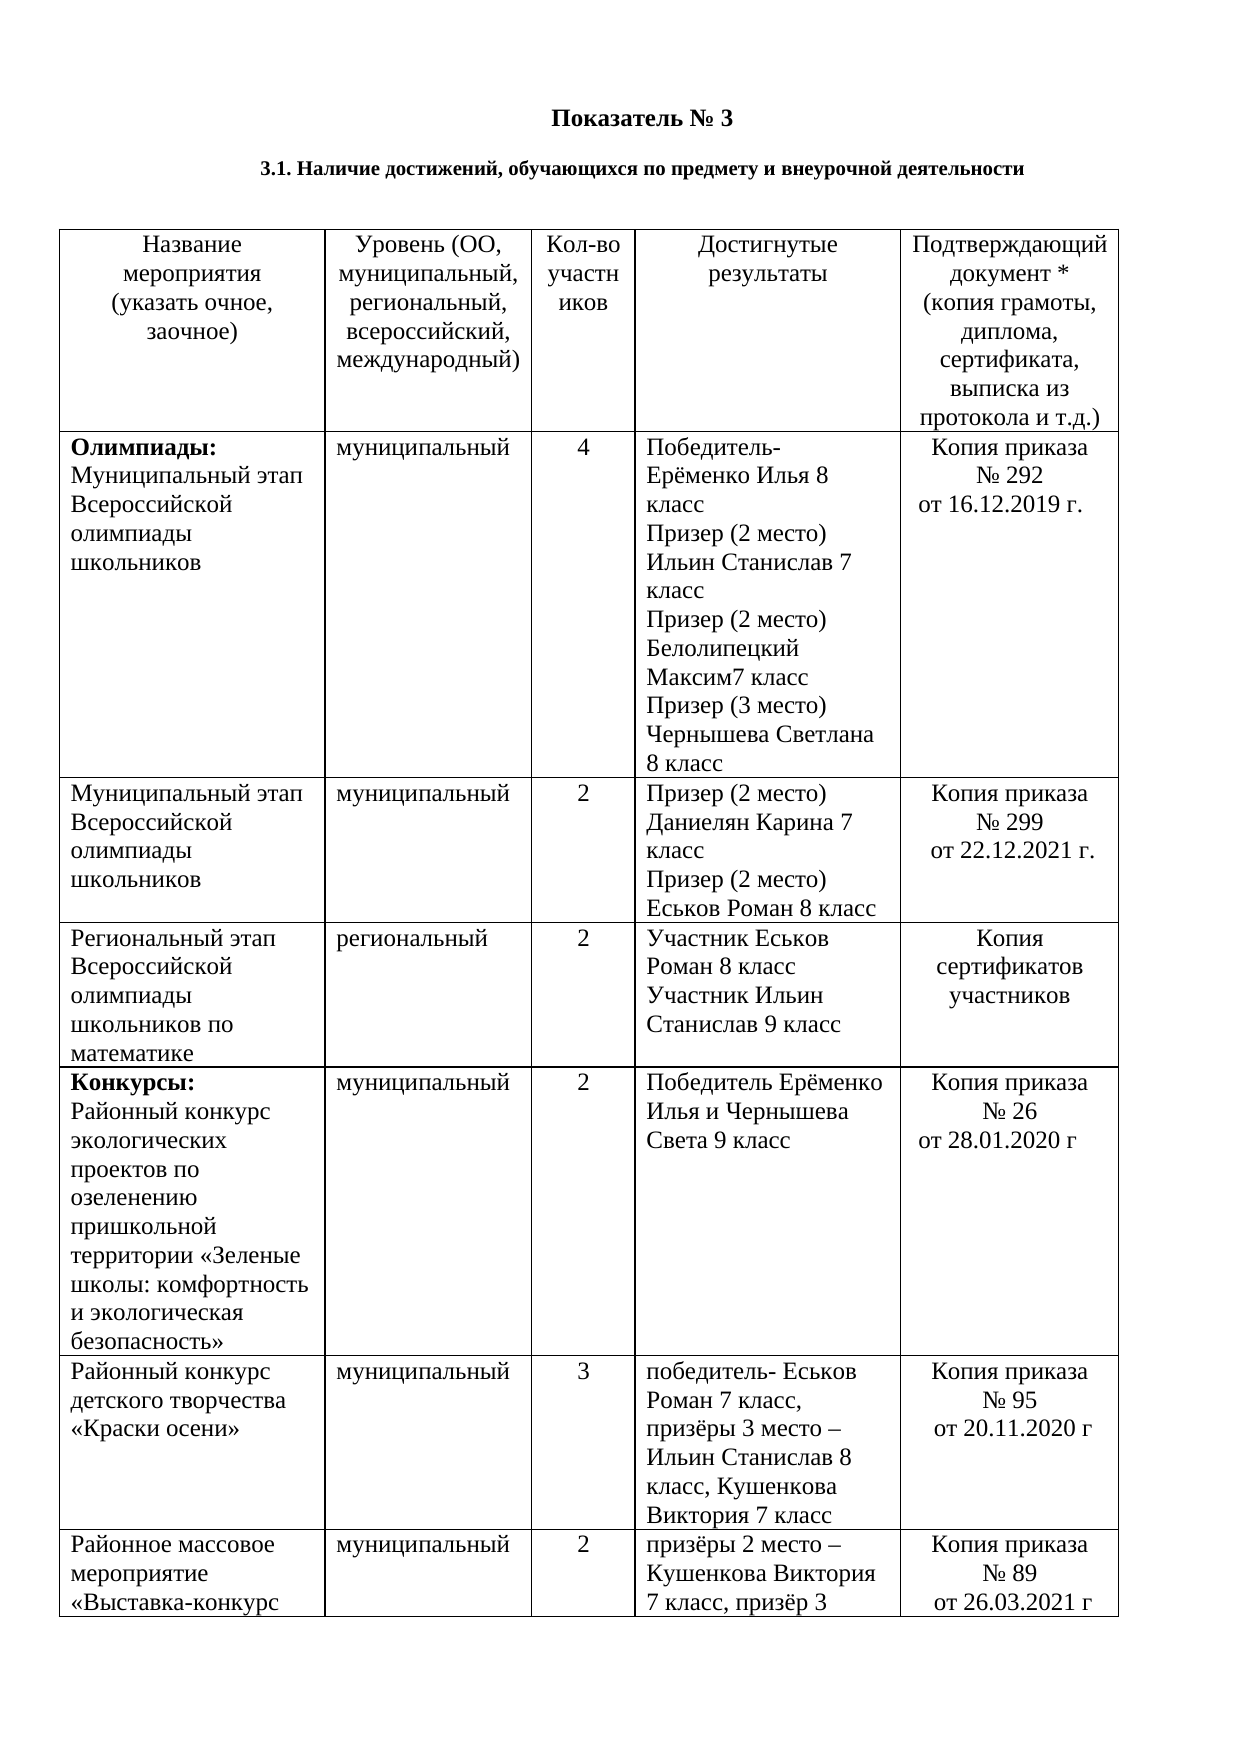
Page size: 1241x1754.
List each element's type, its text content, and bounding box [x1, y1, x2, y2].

table_cell муниципальный [326, 432, 531, 777]
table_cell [901, 1530, 1118, 1616]
table_header Название мероприятия (указать очное, заочное) [60, 230, 324, 431]
text 3.1. Наличие достижений, обучающихся по предмету и внеурочной деятельности [133, 156, 1152, 180]
table_cell Региональный этап Всероссийской олимпиады школьников по математике [60, 923, 324, 1066]
table_cell Олимпиады: Муниципальный этап Всероссийской олимпиады школьников [60, 432, 324, 777]
table_cell Конкурсы: Районный конкурс экологических проектов по озеленению пришкольной территории «Зеленые школы: комфортность и экологическая безопасность» [60, 1068, 324, 1355]
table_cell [636, 1530, 900, 1616]
table_cell региональный [326, 923, 531, 1066]
table_cell 2 [532, 778, 634, 922]
table_cell Копия приказа № 299 от 22.12.2021 г. [901, 778, 1118, 922]
table_cell 2 [532, 1530, 634, 1616]
table_header Достигнутые результаты [636, 230, 900, 431]
table_cell Копия приказа № 292 от 16.12.2019 г. [901, 432, 1118, 777]
table_cell Победитель- Ерёменко Илья 8 класс Призер (2 место) Ильин Станислав 7 класс Призер (2 место) Белолипецкий Максим7 класс Призер (3 место) Чернышева Светлана 8 класс [636, 432, 900, 777]
table_cell победитель- Еськов Роман 7 класс, призёры 3 место – Ильин Станислав 8 класс, Кушенкова Виктория 7 класс [636, 1356, 900, 1528]
table_header Подтверждающий документ * (копия грамоты, диплома, сертификата, выписка из протокола и т.д.) [901, 230, 1118, 431]
table_cell муниципальный [326, 1068, 531, 1355]
table_cell муниципальный [326, 1530, 531, 1616]
table_cell Победитель Ерёменко Илья и Чернышева Света 9 класс [636, 1068, 900, 1355]
table_cell Призер (2 место) Даниелян Карина 7 класс Призер (2 место) Еськов Роман 8 класс [636, 778, 900, 922]
table_cell муниципальный [326, 1356, 531, 1528]
table_header Кол-во участников [532, 230, 634, 431]
text Показатель № 3 [133, 103, 1152, 132]
table_cell 2 [532, 923, 634, 1066]
table_cell 4 [532, 432, 634, 777]
table_header Уровень (ОО, муниципальный, региональный, всероссийский, международный) [326, 230, 531, 431]
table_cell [60, 1530, 324, 1616]
table_cell 3 [532, 1356, 634, 1528]
table_cell муниципальный [326, 778, 531, 922]
table_cell Копия приказа № 95 от 20.11.2020 г [901, 1356, 1118, 1528]
table_cell 2 [532, 1068, 634, 1355]
table_cell Участник Еськов Роман 8 класс Участник Ильин Станислав 9 класс [636, 923, 900, 1066]
table_cell Копия приказа № 26 от 28.01.2020 г [901, 1068, 1118, 1355]
table_cell Копия сертификатов участников [901, 923, 1118, 1066]
table_cell Районный конкурс детского творчества «Краски осени» [60, 1356, 324, 1528]
table_cell Муниципальный этап Всероссийской олимпиады школьников [60, 778, 324, 922]
